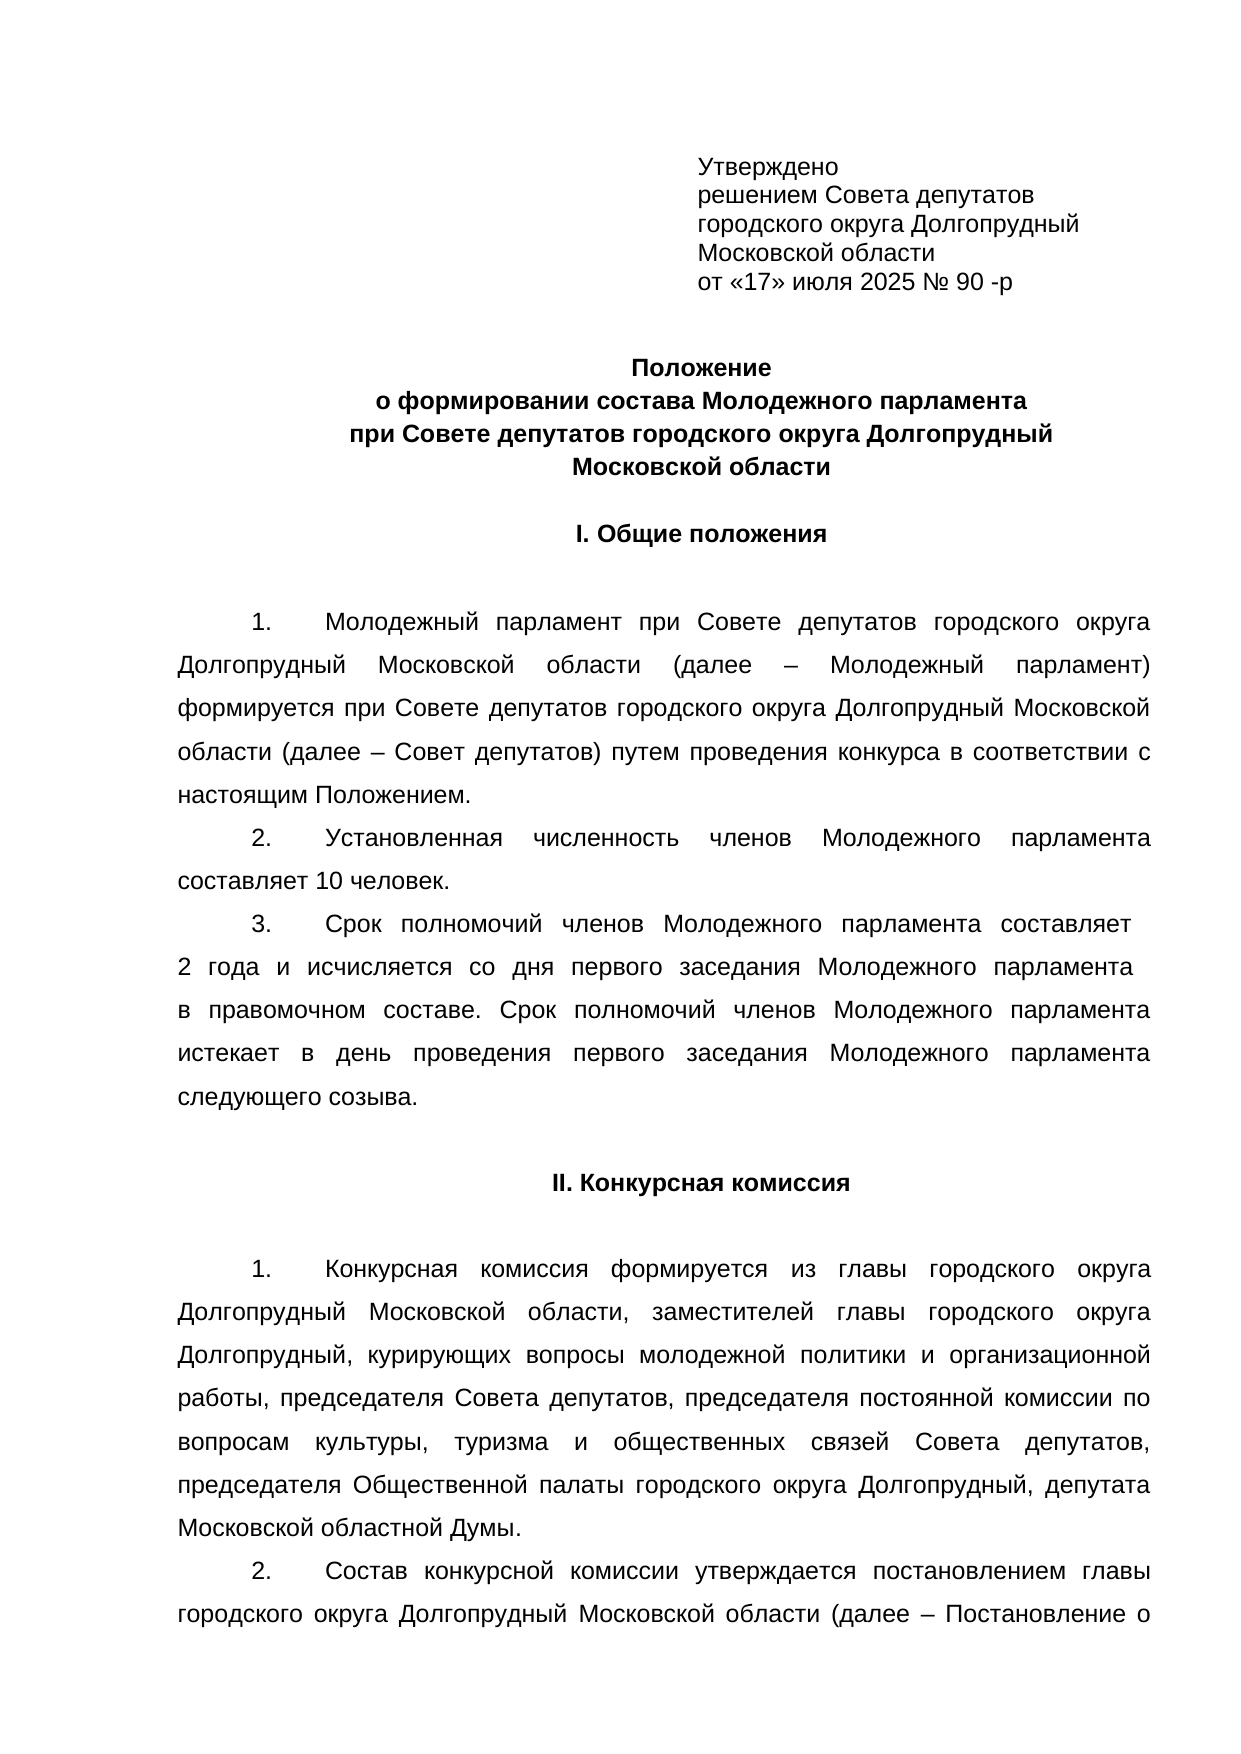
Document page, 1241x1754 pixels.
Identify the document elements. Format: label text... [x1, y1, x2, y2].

text от «17» июля 2025 № 90 -р [177, 267, 1152, 295]
text I. Общие положения [177, 518, 1152, 547]
list Молодежный парламент при Совете депутатов городского округа Долгопрудный Московской области (далее – Молодежный парламент) формируется при Совете депутатов городского округа Долгопрудный Московской области (далее – Совет депутатов) путем проведения конкурса в соответствии с настоящим Положением. [177, 607, 1152, 808]
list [177, 1556, 1152, 1628]
list Установленная численность членов Молодежного парламента составляет 10 человек. [177, 823, 1152, 895]
text при Совете депутатов городского округа Долгопрудный [177, 419, 1152, 448]
list Срок полномочий членов Молодежного парламента составляет 2 года и исчисляется со дня первого заседания Молодежного парламента в правомочном составе. Срок полномочий членов Молодежного парламента истекает в день проведения первого заседания Молодежного парламента следующего созыва. [177, 909, 1152, 1110]
text городского округа Долгопрудный [177, 209, 1152, 238]
text Положение [177, 353, 1152, 382]
text Московской области [177, 452, 1152, 481]
list Конкурсная комиссия формируется из главы городского округа Долгопрудный Московской области, заместителей главы городского округа Долгопрудный, курирующих вопросы молодежной политики и организационной работы, председателя Совета депутатов, председателя постоянной комиссии по вопросам культуры, туризма и общественных связей Совета депутатов, председателя Общественной палаты городского округа Долгопрудный, депутата Московской областной Думы. [177, 1254, 1152, 1542]
text Московской области [177, 238, 1152, 267]
text о формировании состава Молодежного парламента [177, 386, 1152, 415]
text Утверждено [177, 152, 1152, 180]
text II. Конкурсная комиссия [177, 1168, 1152, 1197]
text решением Совета депутатов [177, 180, 1152, 209]
